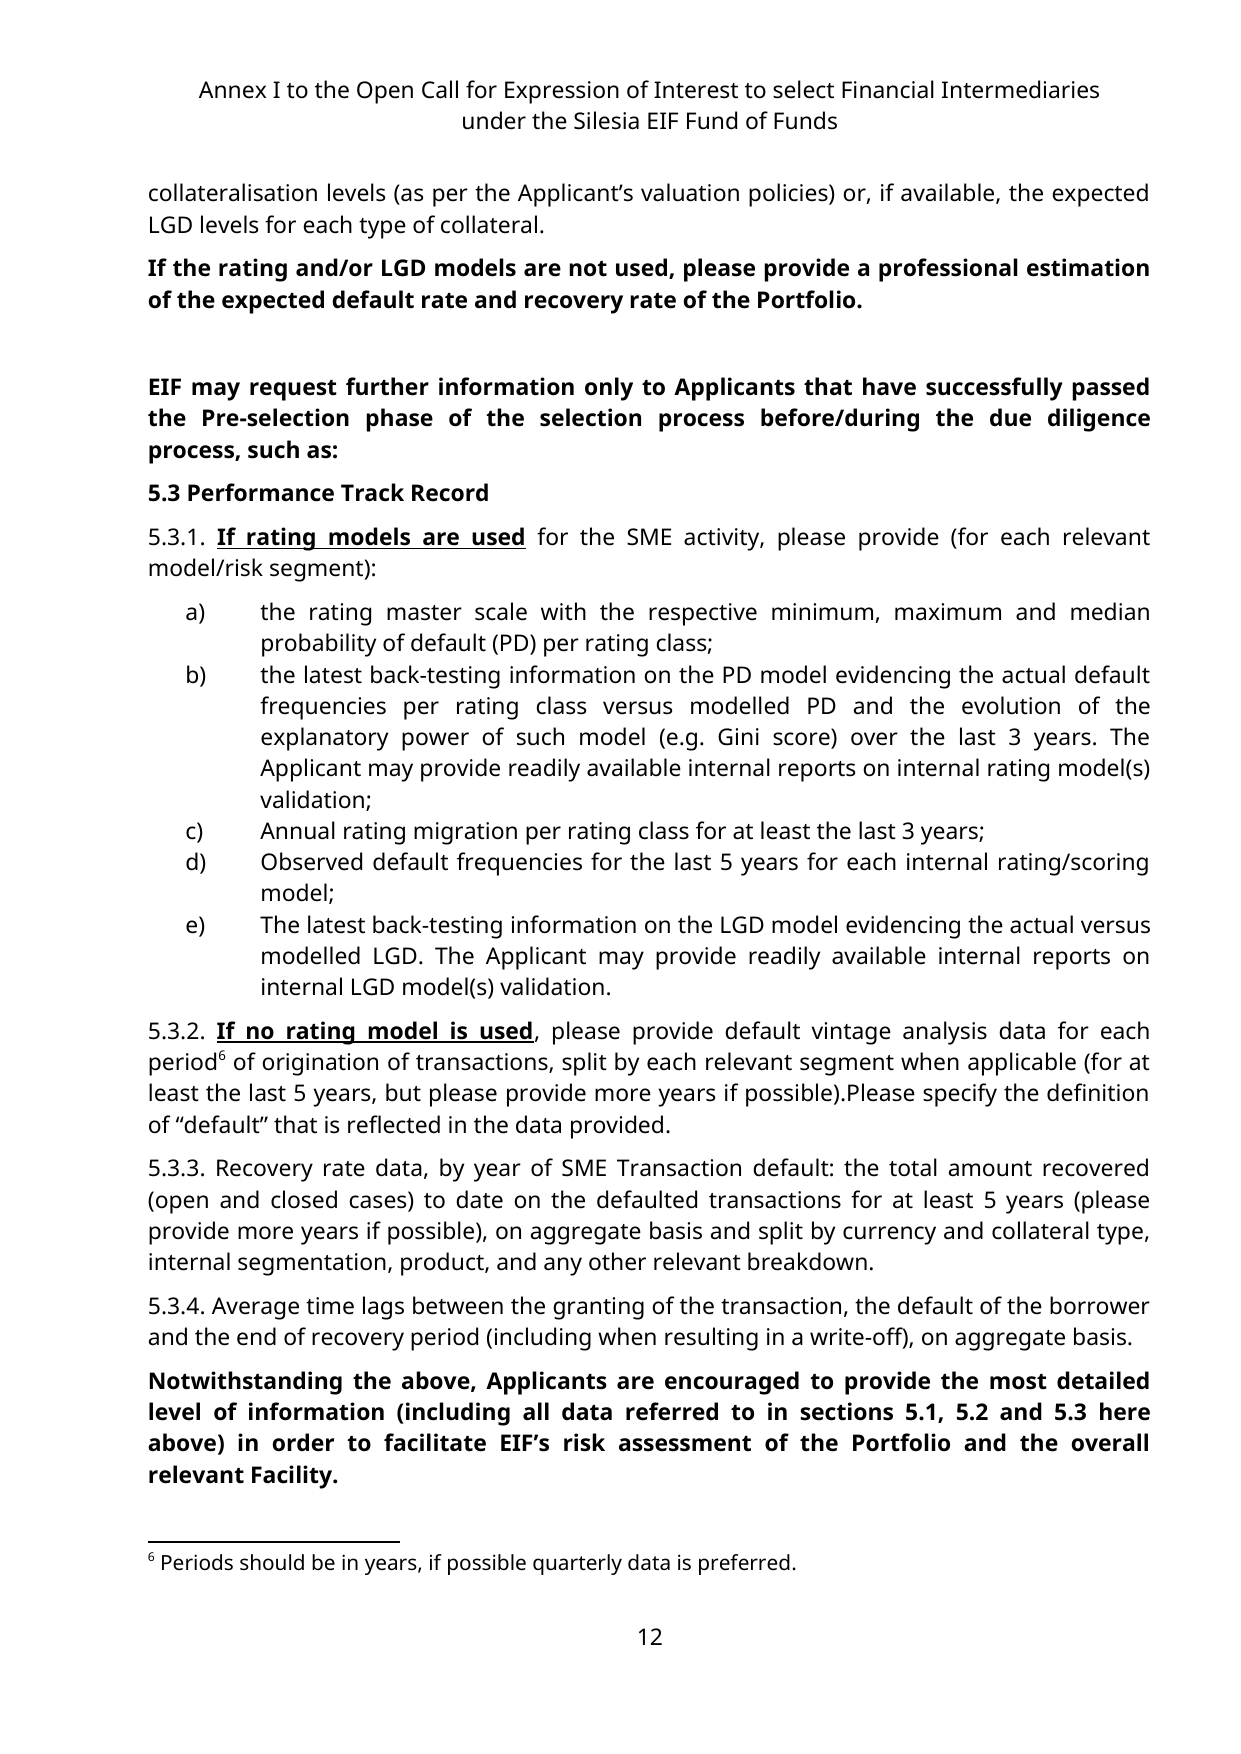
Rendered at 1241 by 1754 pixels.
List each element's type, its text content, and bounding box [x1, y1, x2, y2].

text 5.3 Performance Track Record [148, 477, 1152, 508]
text 5.3.2. If no rating model is used, please provide default vintage analysis data for each period of origination of transactions, split by each relevant segment when applicable (for at least the last 5 years, but please provide more years if possible).Please specify the definition of “default” that is reflected in the data provided. [148, 1015, 1152, 1140]
list Observed default frequencies for the last 5 years for each internal rating/scoring model; [185, 846, 1152, 908]
list Annual rating migration per rating class for at least the last 3 years; [185, 815, 1152, 846]
text Notwithstanding the above, Applicants are encouraged to provide the most detailed level of information (including all data referred to in sections 5.1, 5.2 and 5.3 here above) in order to facilitate EIF’s risk assessment of the Portfolio and the overall relevant Facility. [148, 1365, 1152, 1490]
text If the rating and/or LGD models are not used, please provide a professional estimation of the expected default rate and recovery rate of the Portfolio. [148, 252, 1152, 315]
text EIF may request further information only to Applicants that have successfully passed the Pre-selection phase of the selection process before/during the due diligence process, such as: [148, 371, 1152, 465]
list The latest back-testing information on the LGD model evidencing the actual versus modelled LGD. The Applicant may provide readily available internal reports on internal LGD model(s) validation. [185, 908, 1152, 1002]
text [148, 177, 1152, 240]
text 5.3.1. If rating models are used for the SME activity, please provide (for each relevant model/risk segment): [148, 521, 1152, 583]
text 5.3.3. Recovery rate data, by year of SME Transaction default: the total amount recovered (open and closed cases) to date on the defaulted transactions for at least 5 years (please provide more years if possible), on aggregate basis and split by currency and collateral type, internal segmentation, product, and any other relevant breakdown. [148, 1152, 1152, 1277]
text 5.3.4. Average time lags between the granting of the transaction, the default of the borrower and the end of recovery period (including when resulting in a write-off), on aggregate basis. [148, 1290, 1152, 1352]
list the latest back-testing information on the PD model evidencing the actual default frequencies per rating class versus modelled PD and the evolution of the explanatory power of such model (e.g. Gini score) over the last 3 years. The Applicant may provide readily available internal reports on internal rating model(s) validation; [185, 658, 1152, 815]
list the rating master scale with the respective minimum, maximum and median probability of default (PD) per rating class; [185, 596, 1152, 658]
